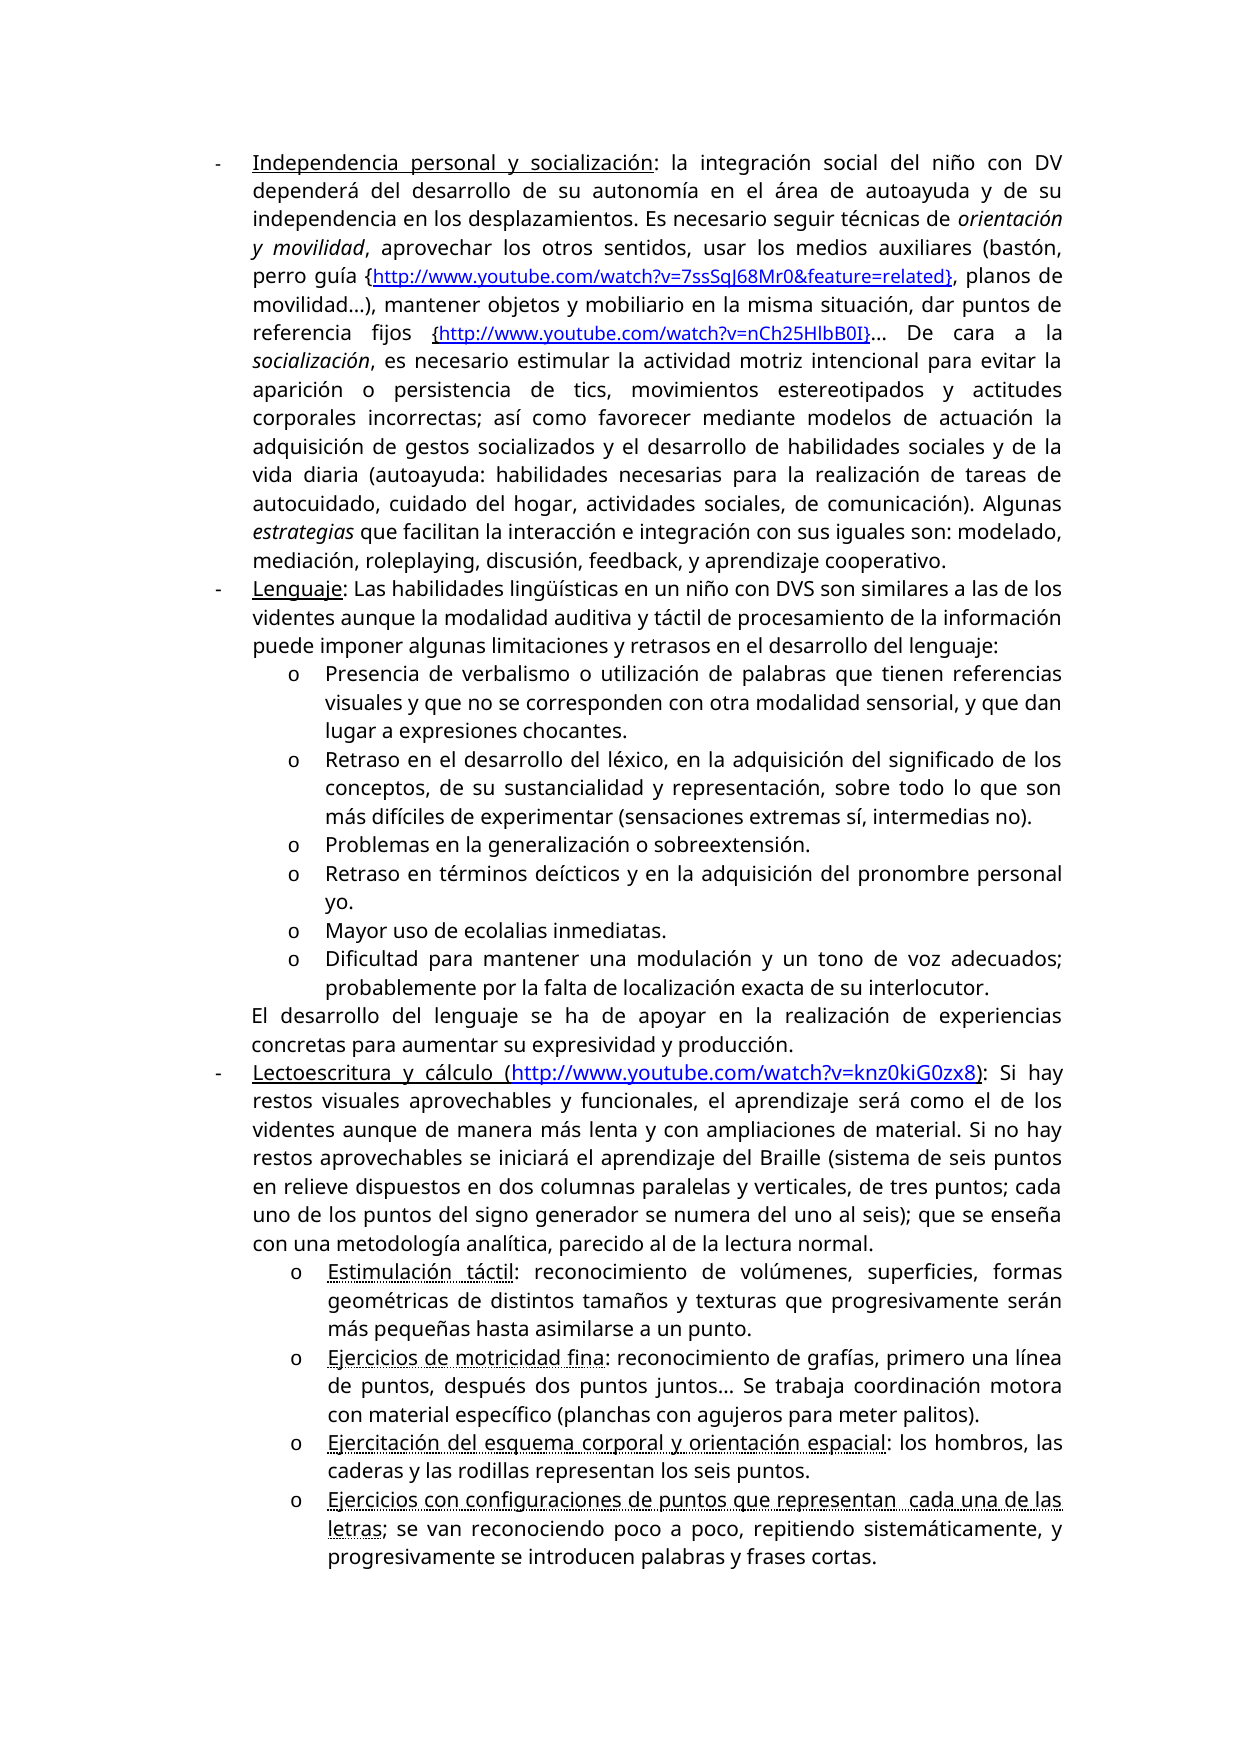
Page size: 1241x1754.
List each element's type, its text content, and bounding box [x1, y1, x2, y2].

list Ejercitación del esquema corporal y orientación espacial: los hombros, las caderas y las rodillas representan los seis puntos. [290, 1428, 1063, 1485]
list Estimulación táctil: reconocimiento de volúmenes, superficies, formas geométricas de distintos tamaños y texturas que progresivamente serán más pequeñas hasta asimilarse a un punto. [290, 1257, 1063, 1343]
list Ejercicios con configuraciones de puntos que representan cada una de las letras; se van reconociendo poco a poco, repitiendo sistemáticamente, y progresivamente se introducen palabras y frases cortas. [290, 1485, 1063, 1571]
list Retraso en el desarrollo del léxico, en la adquisición del significado de los conceptos, de su sustancialidad y representación, sobre todo lo que son más difíciles de experimentar (sensaciones extremas sí, intermedias no). [287, 745, 1063, 830]
list Mayor uso de ecolalias inmediatas. [287, 916, 1063, 944]
list Ejercicios de motricidad fina: reconocimiento de grafías, primero una línea de puntos, después dos puntos juntos… Se trabaja coordinación motora con material específico (planchas con agujeros para meter palitos). [290, 1343, 1063, 1428]
list Dificultad para mantener una modulación y un tono de voz adecuados; probablemente por la falta de localización exacta de su interlocutor. [287, 944, 1063, 1001]
list Lenguaje: Las habilidades lingüísticas en un niño con DVS son similares a las de los videntes aunque la modalidad auditiva y táctil de procesamiento de la información puede imponer algunas limitaciones y retrasos en el desarrollo del lenguaje: [215, 574, 1063, 659]
text El desarrollo del lenguaje se ha de apoyar en la realización de experiencias concretas para aumentar su expresividad y producción. [251, 1001, 1063, 1058]
list Retraso en términos deícticos y en la adquisición del pronombre personal yo. [287, 859, 1063, 916]
list Presencia de verbalismo o utilización de palabras que tienen referencias visuales y que no se corresponden con otra modalidad sensorial, y que dan lugar a expresiones chocantes. [287, 659, 1063, 745]
list Independencia personal y socialización: la integración social del niño con DV dependerá del desarrollo de su autonomía en el área de autoayuda y de su independencia en los desplazamientos. Es necesario seguir técnicas de orientación y movilidad, aprovechar los otros sentidos, usar los medios auxiliares (bastón, perro guía {http://www.youtube.com/watch?v=7ssSqJ68Mr0&feature=related}, planos de movilidad…), mantener objetos y mobiliario en la misma situación, dar puntos de referencia fijos {http://www.youtube.com/watch?v=nCh25HlbB0I}… De cara a la socialización, es necesario estimular la actividad motriz intencional para evitar la aparición o persistencia de tics, movimientos estereotipados y actitudes corporales incorrectas; así como favorecer mediante modelos de actuación la adquisición de gestos socializados y el desarrollo de habilidades sociales y de la vida diaria (autoayuda: habilidades necesarias para la realización de tareas de autocuidado, cuidado del hogar, actividades sociales, de comunicación). Algunas estrategias que facilitan la interacción e integración con sus iguales son: modelado, mediación, roleplaying, discusión, feedback, y aprendizaje cooperativo. [215, 148, 1063, 574]
list Problemas en la generalización o sobreextensión. [287, 830, 1063, 859]
list Lectoescritura y cálculo (http://www.youtube.com/watch?v=knz0kiG0zx8): Si hay restos visuales aprovechables y funcionales, el aprendizaje será como el de los videntes aunque de manera más lenta y con ampliaciones de material. Si no hay restos aprovechables se iniciará el aprendizaje del Braille (sistema de seis puntos en relieve dispuestos en dos columnas paralelas y verticales, de tres puntos; cada uno de los puntos del signo generador se numera del uno al seis); que se enseña con una metodología analítica, parecido al de la lectura normal. [215, 1058, 1063, 1257]
